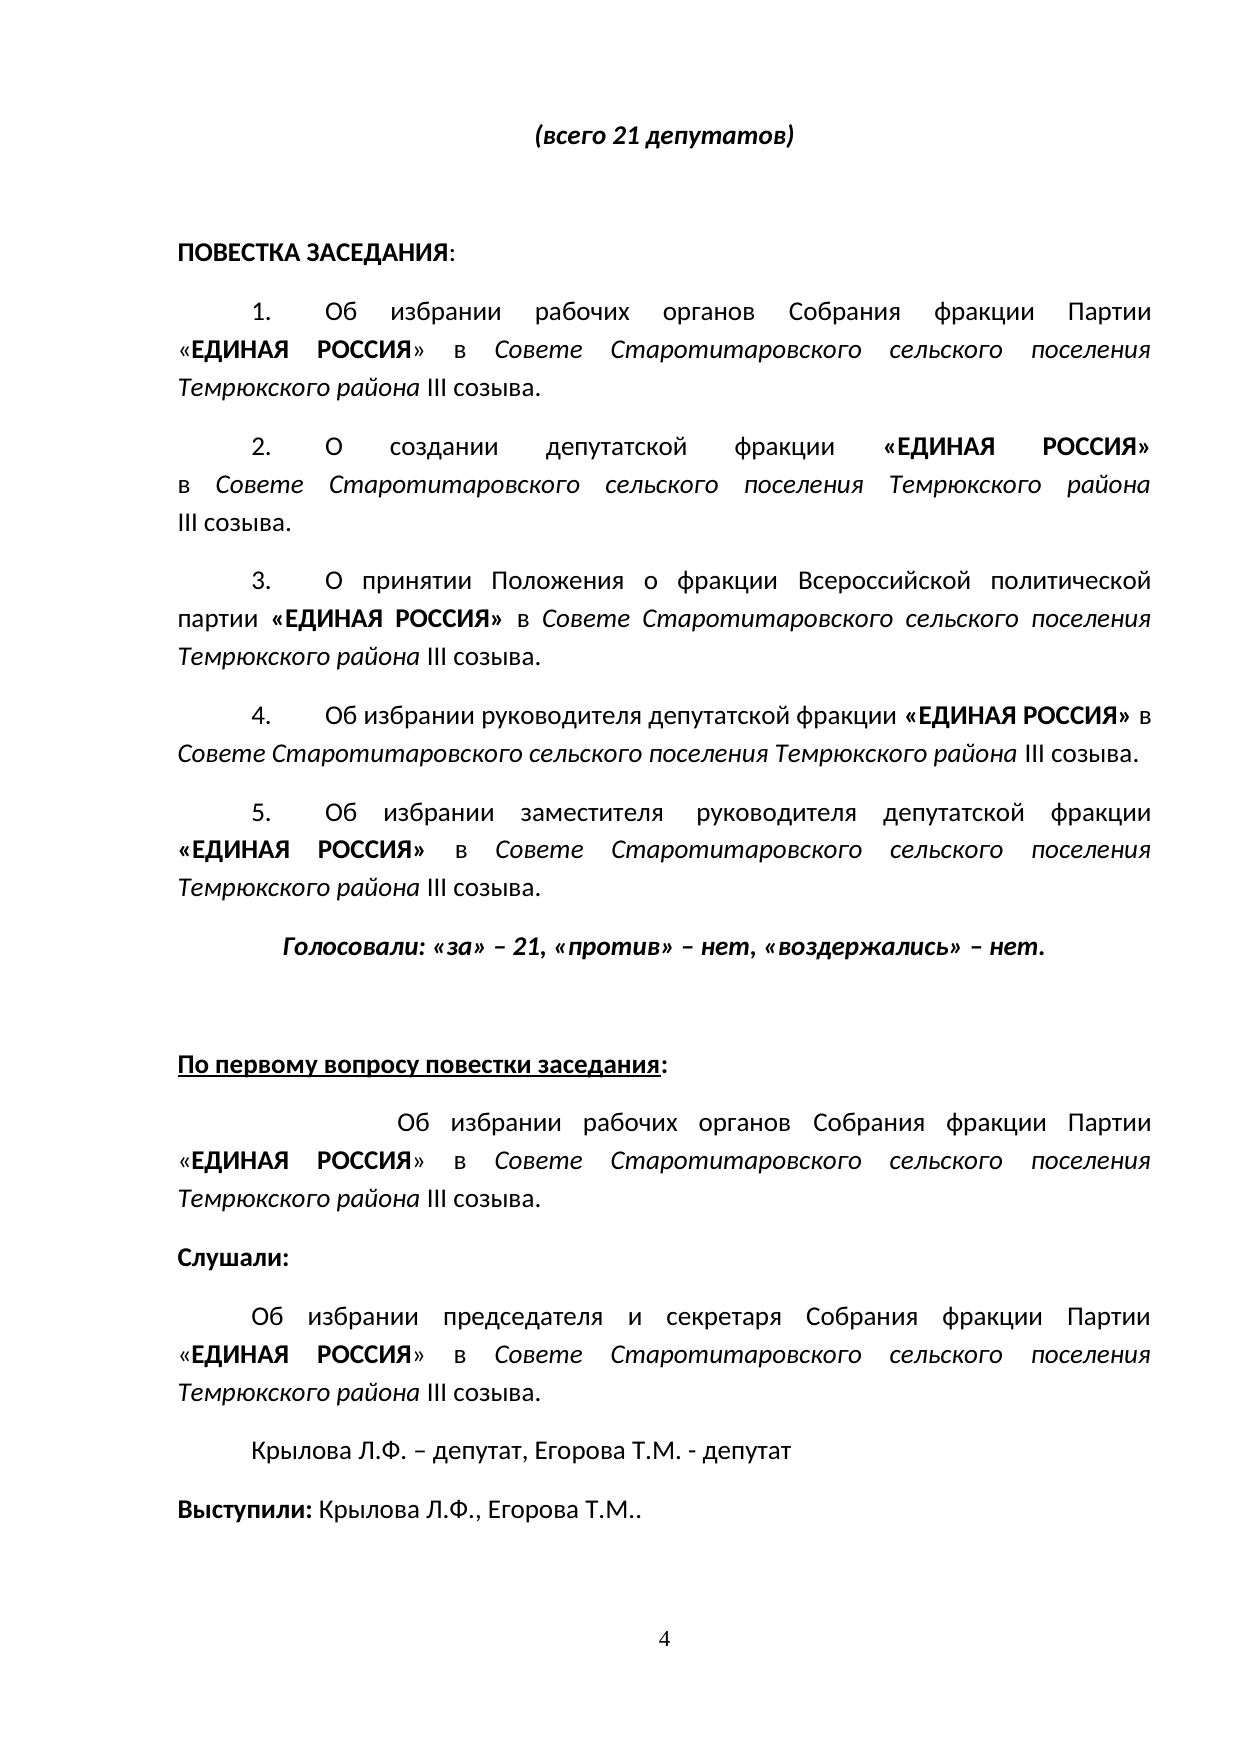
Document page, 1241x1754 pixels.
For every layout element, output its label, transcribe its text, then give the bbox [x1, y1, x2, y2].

text Крылова Л.Ф. – депутат, Егорова Т.М. - депутат [177, 1433, 1152, 1467]
text По первому вопросу повестки заседания: [177, 1047, 1152, 1080]
text 4. Об избрании руководителя депутатской фракции «ЕДИНАЯ РОССИЯ» в Совете Старотитаровского сельского поселения Темрюкского района III созыва. [177, 698, 1152, 769]
text Слушали: [177, 1240, 1152, 1273]
text (всего 21 депутатов) [177, 118, 1152, 151]
text Об избрании рабочих органов Собрания фракции Партии «ЕДИНАЯ РОССИЯ» в Совете Старотитаровского сельского поселения Темрюкского района III созыва. [177, 1106, 1152, 1214]
text 5. Об избрании заместителя руководителя депутатской фракции «ЕДИНАЯ РОССИЯ» в Совете Старотитаровского сельского поселения Темрюкского района III созыва. [177, 795, 1152, 904]
text 2. О создании депутатской фракции «ЕДИНАЯ РОССИЯ» в Совете Старотитаровского сельского поселения Темрюкского района III созыва. [177, 429, 1152, 538]
text Голосовали: «за» – 21, «против» – нет, «воздержались» – нет. [177, 929, 1152, 962]
text 3. О принятии Положения о фракции Всероссийской политической партии «ЕДИНАЯ РОССИЯ» в Совете Старотитаровского сельского поселения Темрюкского района III созыва. [177, 563, 1152, 672]
text Об избрании председателя и секретаря Собрания фракции Партии «ЕДИНАЯ РОССИЯ» в Совете Старотитаровского сельского поселения Темрюкского района III созыва. [177, 1299, 1152, 1408]
text ПОВЕСТКА ЗАСЕДАНИЯ: [177, 236, 1152, 269]
text Выступили: Крылова Л.Ф., Егорова Т.М.. [177, 1492, 1152, 1525]
text 1. Об избрании рабочих органов Собрания фракции Партии «ЕДИНАЯ РОССИЯ» в Совете Старотитаровского сельского поселения Темрюкского района III созыва. [177, 294, 1152, 403]
